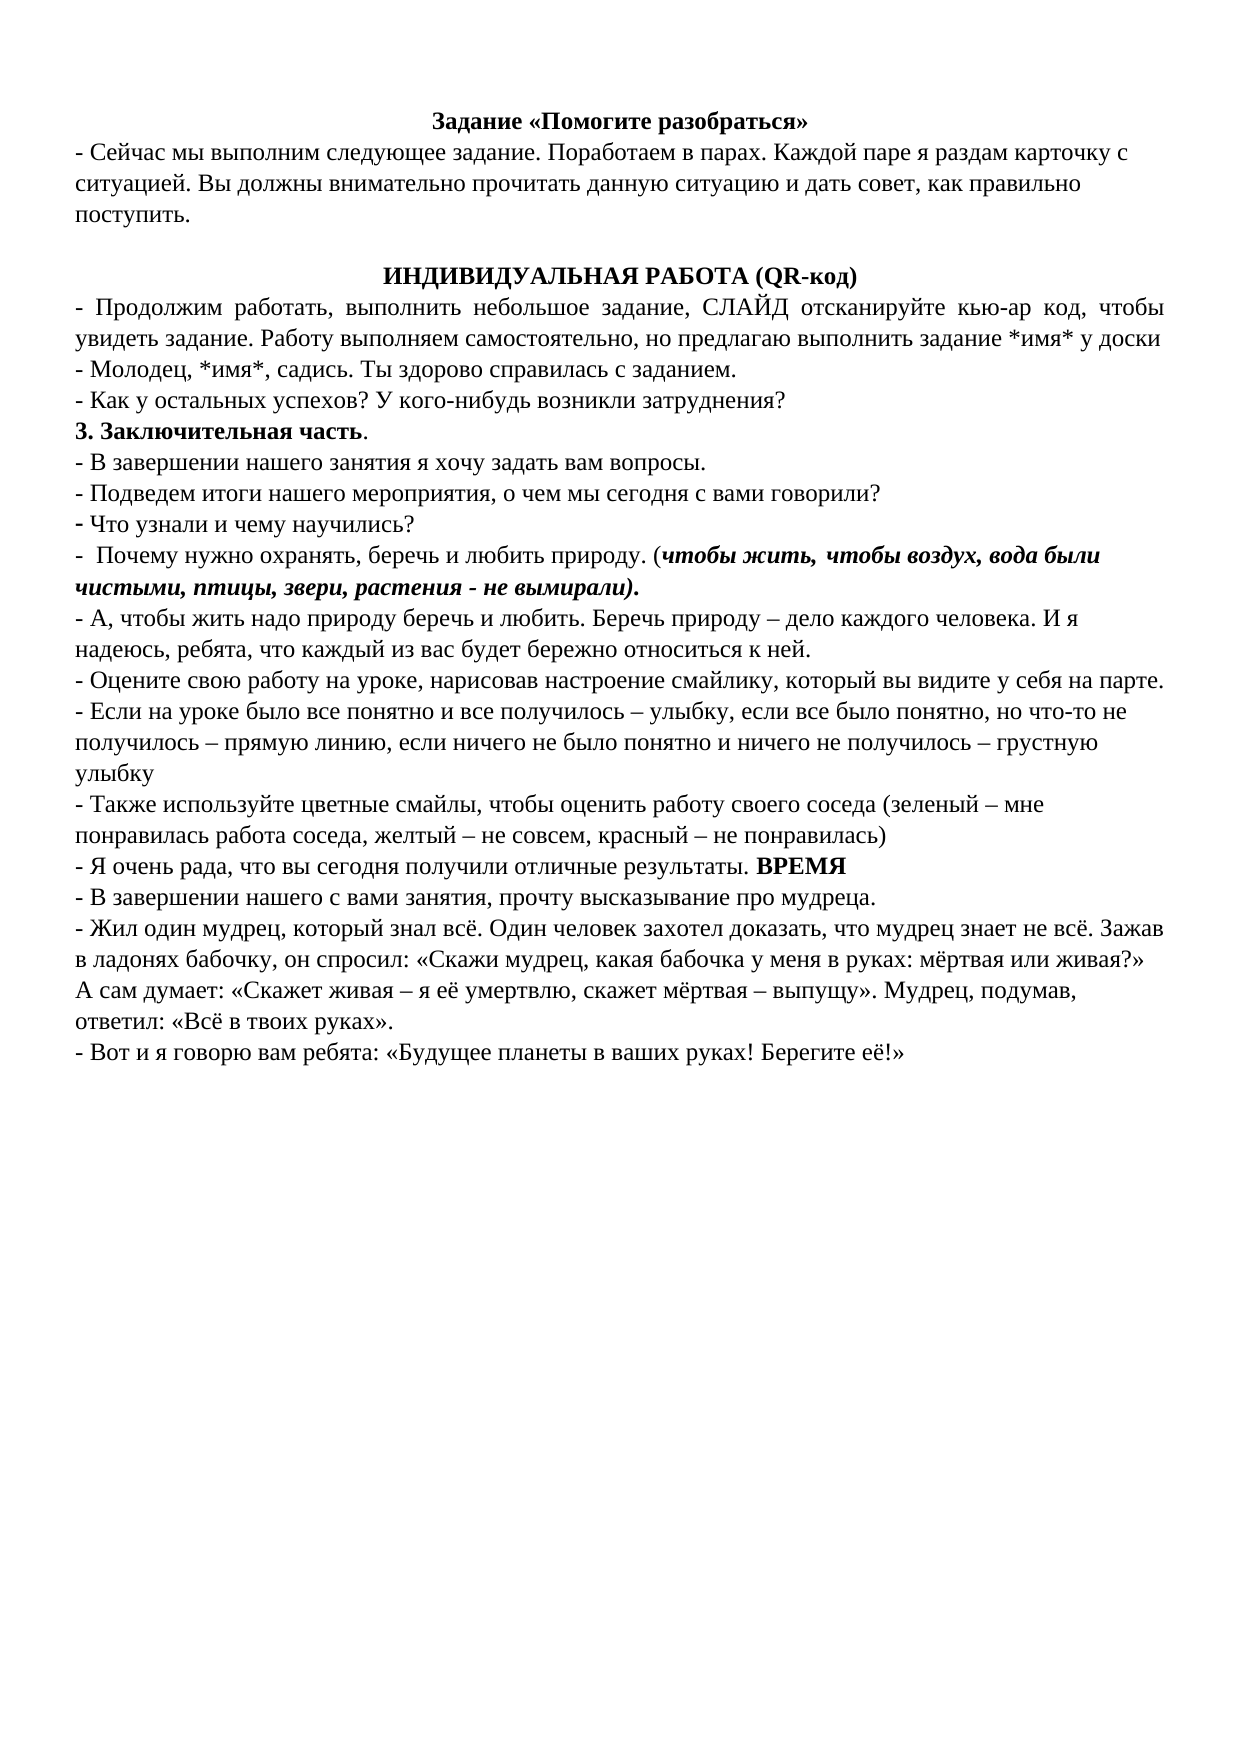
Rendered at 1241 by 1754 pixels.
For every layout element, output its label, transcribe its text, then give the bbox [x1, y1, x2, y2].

text - Также используйте цветные смайлы, чтобы оценить работу своего соседа (зеленый – мне понравилась работа соседа, желтый – не совсем, красный – не понравилась) [75, 789, 1165, 849]
text Задание «Помогите разобраться» [75, 106, 1165, 135]
text - В завершении нашего занятия я хочу задать вам вопросы. [75, 447, 1165, 476]
text - Я очень рада, что вы сегодня получили отличные результаты. ВРЕМЯ [75, 851, 1165, 880]
text - Молодец, *имя*, садись. Ты здорово справилась с заданием. [75, 354, 1165, 383]
text - Продолжим работать, выполнить небольшое задание, СЛАЙД отсканируйте кью-ар код, чтобы увидеть задание. Работу выполняем самостоятельно, но предлагаю выполнить задание *имя* у доски [75, 292, 1165, 352]
text - Почему нужно охранять, беречь и любить природу. (чтобы жить, чтобы воздух, вода были чистыми, птицы, звери, растения - не вымирали). [75, 541, 1165, 600]
text - Подведем итоги нашего мероприятия, о чем мы сегодня с вами говорили? [75, 478, 1165, 507]
text 3. Заключительная часть. [75, 416, 1165, 445]
text - Как у остальных успехов? У кого-нибудь возникли затруднения? [75, 385, 1165, 414]
text ИНДИВИДУАЛЬНАЯ РАБОТА (QR-код) [75, 261, 1165, 290]
text - Оцените свою работу на уроке, нарисовав настроение смайлику, который вы видите у себя на парте. - Если на уроке было все понятно и все получилось – улыбку, если все было понятно, но что-то не получилось – прямую линию, если ничего не было понятно и ничего не получилось – грустную улыбку [75, 665, 1165, 787]
text - Сейчас мы выполним следующее задание. Поработаем в парах. Каждой паре я раздам карточку с ситуацией. Вы должны внимательно прочитать данную ситуацию и дать совет, как правильно поступить. [75, 137, 1165, 228]
text - В завершении нашего с вами занятия, прочту высказывание про мудреца. [75, 882, 1165, 911]
text - Жил один мудрец, который знал всё. Один человек захотел доказать, что мудрец знает не всё. Зажав в ладонях бабочку, он спросил: «Скажи мудрец, какая бабочка у меня в руках: мёртвая или живая?» А сам думает: «Скажет живая – я её умертвлю, скажет мёртвая – выпущу». Мудрец, подумав, ответил: «Всё в твоих руках». [75, 913, 1165, 1035]
text - А, чтобы жить надо природу беречь и любить. Беречь природу – дело каждого человека. И я надеюсь, ребята, что каждый из вас будет бережно относиться к ней. [75, 603, 1165, 662]
text - Вот и я говорю вам ребята: «Будущее планеты в ваших руках! Берегите её!» [75, 1037, 1165, 1066]
text Что узнали и чему научились? [75, 509, 1165, 538]
